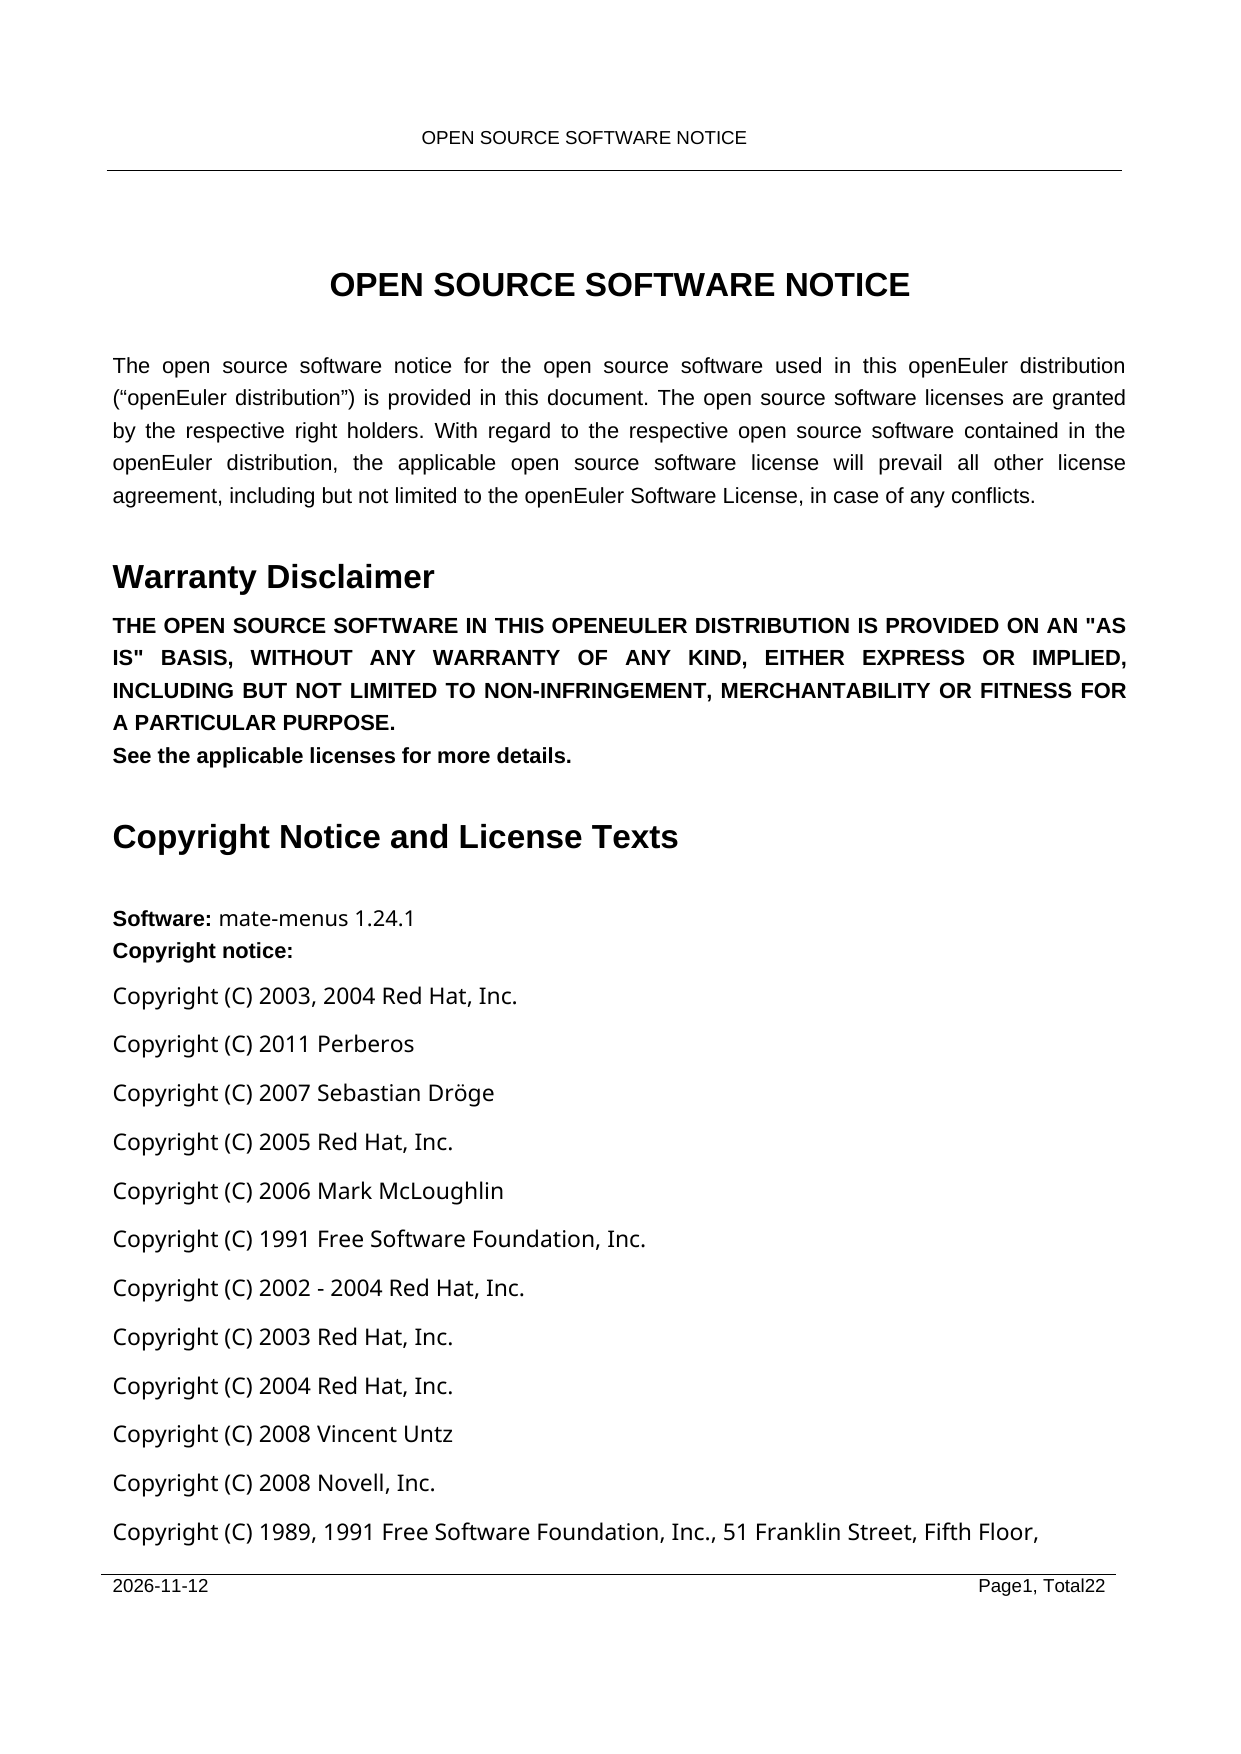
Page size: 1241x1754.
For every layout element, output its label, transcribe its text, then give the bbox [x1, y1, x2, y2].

text OPEN SOURCE SOFTWARE NOTICE [112, 251, 1128, 316]
text Software: mate-menus 1.24.1 [112, 901, 1128, 934]
text Copyright notice: [112, 934, 1128, 966]
text Warranty Disclaimer [112, 544, 1128, 609]
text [112, 979, 1128, 1548]
text Copyright Notice and License Texts [112, 804, 1128, 869]
text The open source software notice for the open source software used in this openEuler distribution (“openEuler distribution”) is provided in this document. The open source software licenses are granted by the respective right holders. With regard to the respective open source software contained in the openEuler distribution, the applicable open source software license will prevail all other license agreement, including but not limited to the openEuler Software License, in case of any conflicts. [112, 349, 1128, 511]
text THE OPEN SOURCE SOFTWARE IN THIS OPENEULER DISTRIBUTION IS PROVIDED ON AN "AS IS" BASIS, WITHOUT ANY WARRANTY OF ANY KIND, EITHER EXPRESS OR IMPLIED, INCLUDING BUT NOT LIMITED TO NON-INFRINGEMENT, MERCHANTABILITY OR FITNESS FOR A PARTICULAR PURPOSE. See the applicable licenses for more details. [112, 609, 1128, 771]
